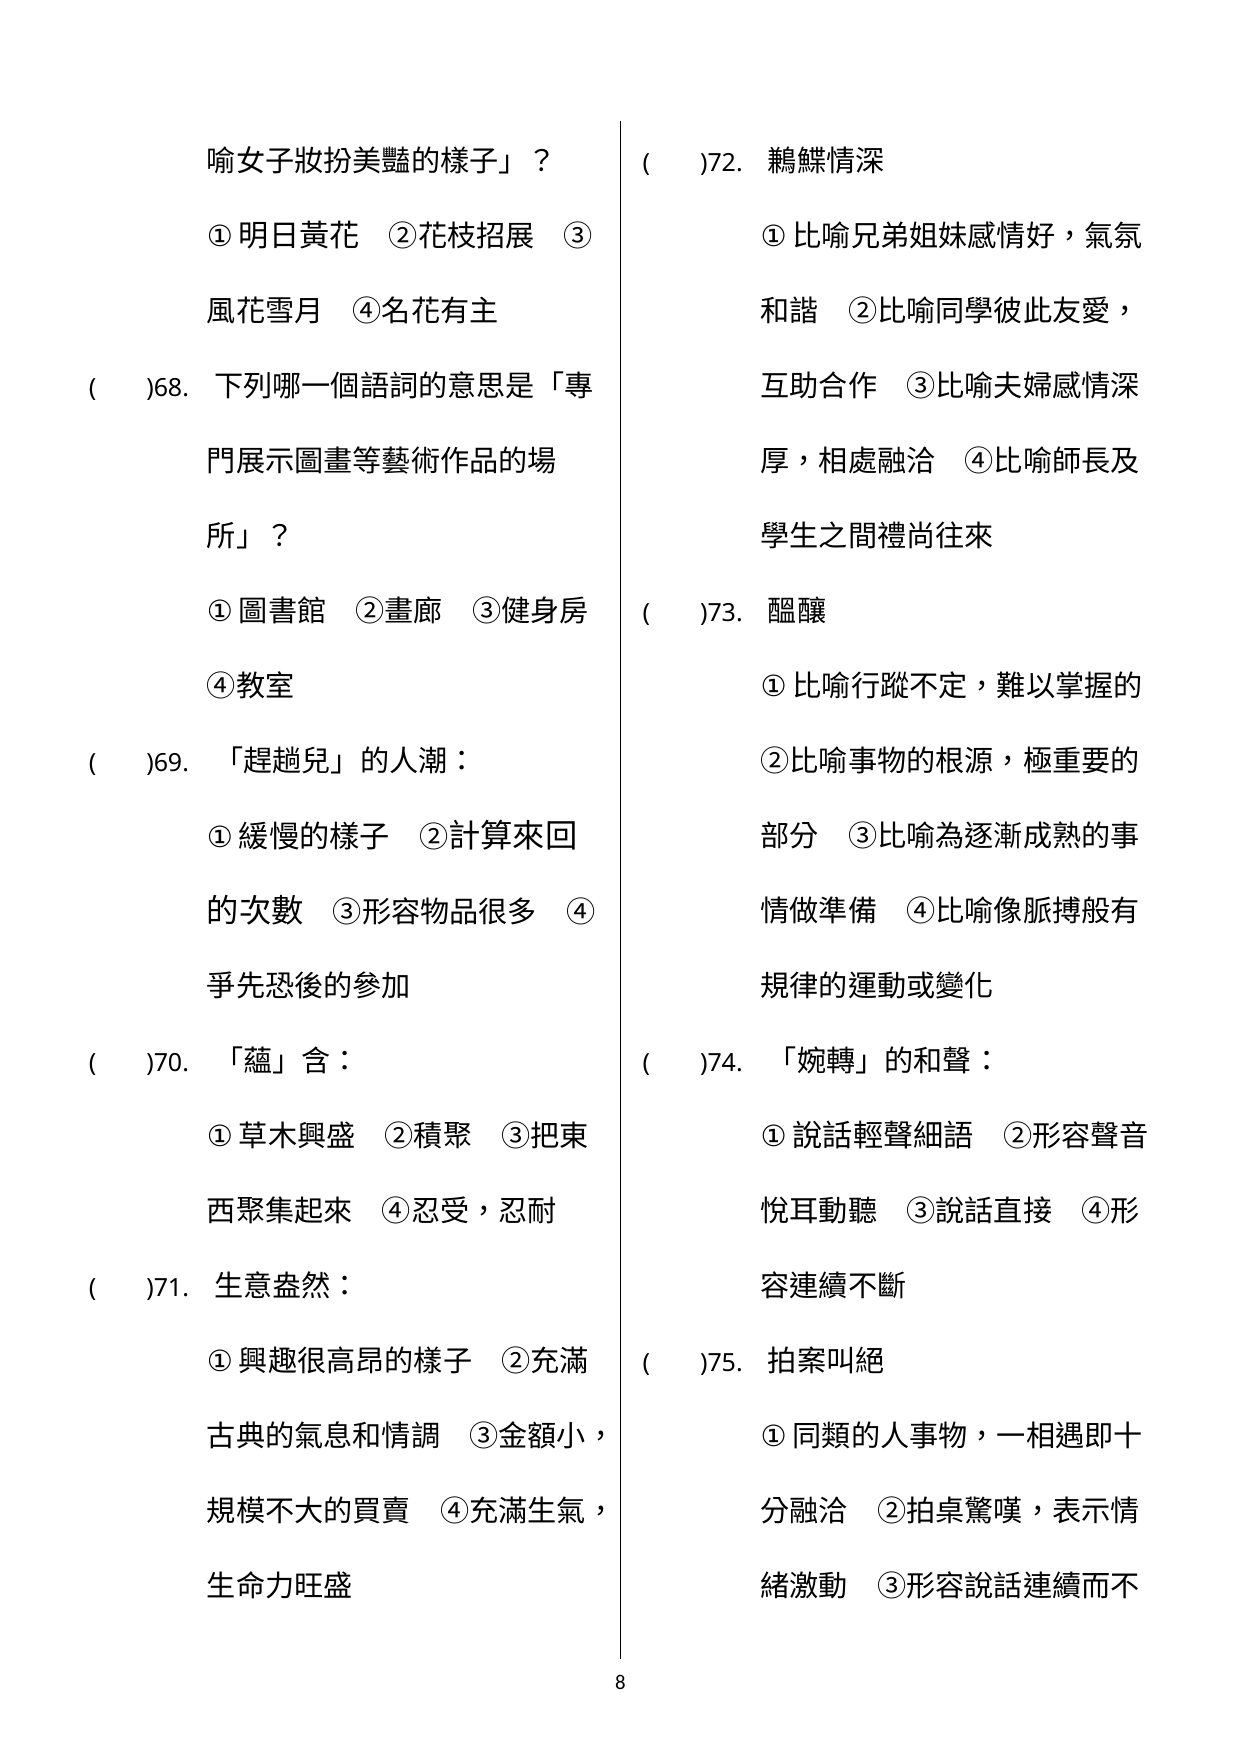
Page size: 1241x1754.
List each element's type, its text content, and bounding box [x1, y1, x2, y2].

text ( )68. 下列哪一個語詞的意思是「專門展示圖畫等藝術作品的場所」？ ①圖書館 ②畫廊 ③健身房 ④教室 [88, 346, 598, 721]
text ( )70. 「蘊」含： ①草木興盛 ②積聚 ③把東西聚集起來 ④忍受，忍耐 [88, 1021, 598, 1246]
text ( )71. 生意盎然： ①興趣很高昂的樣子 ②充滿古典的氣息和情調 ③金額小，規模不大的買賣 ④充滿生氣，生命力旺盛 [88, 1246, 598, 1621]
text ( )72. 鶼鰈情深 ①比喻兄弟姐妹感情好，氣氛和諧 ②比喻同學彼此友愛，互助合作 ③比喻夫婦感情深厚，相處融洽 ④比喻師長及學生之間禮尚往來 [642, 121, 1152, 571]
text ( )75. 拍案叫絕 ①同類的人事物，一相遇即十分融洽 ②拍桌驚嘆，表示情緒激動 ③形容說話連續而不間斷 ④獨一無二，超越古今，無與倫比 [642, 1321, 1152, 1621]
text ( )67. 下列哪一個語詞的意思是「比喻女子妝扮美豔的樣子」？ ①明日黃花 ②花枝招展 ③風花雪月 ④名花有主 [88, 121, 598, 346]
text ( )73. 醞釀 ①比喻行蹤不定，難以掌握的 ②比喻事物的根源，極重要的部分 ③比喻為逐漸成熟的事情做準備 ④比喻像脈搏般有規律的運動或變化 [642, 571, 1152, 1021]
text ( )74. 「婉轉」的和聲： ①說話輕聲細語 ②形容聲音悅耳動聽 ③說話直接 ④形容連續不斷 [642, 1021, 1152, 1321]
text ( )69. 「趕趟兒」的人潮： ①緩慢的樣子 ②計算來回的次數 ③形容物品很多 ④爭先恐後的參加 [88, 721, 598, 1021]
